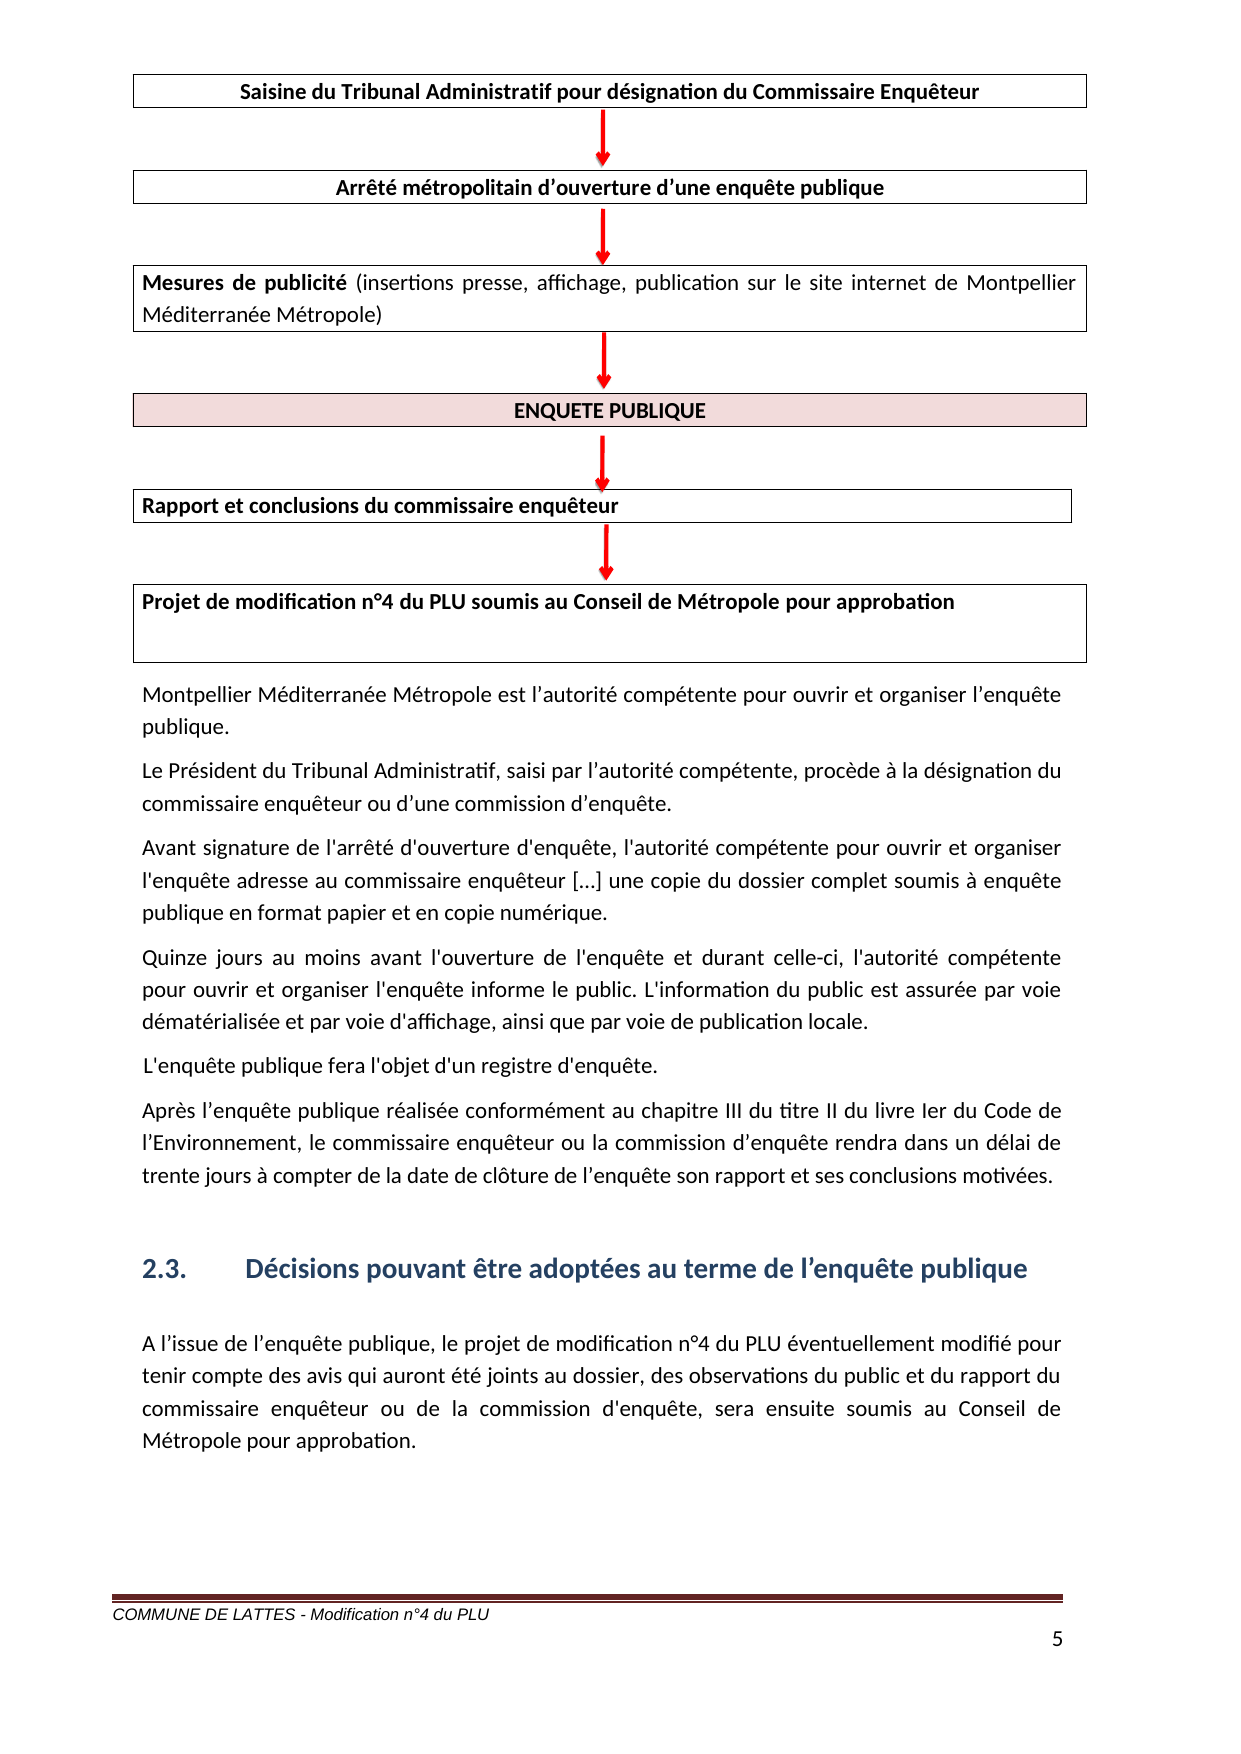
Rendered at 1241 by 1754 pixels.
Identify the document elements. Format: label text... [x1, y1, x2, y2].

text Après l’enquête publique réalisée conformément au chapitre III du titre II du livre Ier du Code de l’Environnement, le commissaire enquêteur ou la commission d’enquête rendra dans un délai de trente jours à compter de la date de clôture de l’enquête son rapport et ses conclusions motivées. [142, 1096, 1063, 1189]
text Projet de modification n°4 du PLU soumis au Conseil de Métropole pour approbation [134, 585, 1086, 615]
text L'enquête publique fera l'objet d'un registre d'enquête. [112, 1052, 1063, 1080]
text Saisine du Tribunal Administratif pour désignation du Commissaire Enquêteur [134, 75, 1086, 107]
text Mesures de publicité (insertions presse, affichage, publication sur le site internet de Montpellier Méditerranée Métropole) [134, 266, 1086, 331]
text Avant signature de l'arrêté d'ouverture d'enquête, l'autorité compétente pour ouvrir et organiser l'enquête adresse au commissaire enquêteur […] une copie du dossier complet soumis à enquête publique en format papier et en copie numérique. [142, 833, 1063, 926]
text A l’issue de l’enquête publique, le projet de modification n°4 du PLU éventuellement modifié pour tenir compte des avis qui auront été joints au dossier, des observations du public et du rapport du commissaire enquêteur ou de la commission d'enquête, sera ensuite soumis au Conseil de Métropole pour approbation. [142, 1329, 1063, 1454]
text Quinze jours au moins avant l'ouverture de l'enquête et durant celle-ci, l'autorité compétente pour ouvrir et organiser l'enquête informe le public. L'information du public est assurée par voie dématérialisée et par voie d'affichage, ainsi que par voie de publication locale. [142, 943, 1063, 1035]
text Montpellier Méditerranée Métropole est l’autorité compétente pour ouvrir et organiser l’enquête publique. [142, 680, 1063, 740]
text Arrêté métropolitain d’ouverture d’une enquête publique [134, 171, 1086, 203]
list Décisions pouvant être adoptées au terme de l’enquête publique [142, 1250, 1063, 1286]
text Le Président du Tribunal Administratif, saisi par l’autorité compétente, procède à la désignation du commissaire enquêteur ou d’une commission d’enquête. [142, 757, 1063, 817]
text Rapport et conclusions du commissaire enquêteur [134, 490, 1071, 522]
text ENQUETE PUBLIQUE [134, 394, 1086, 426]
